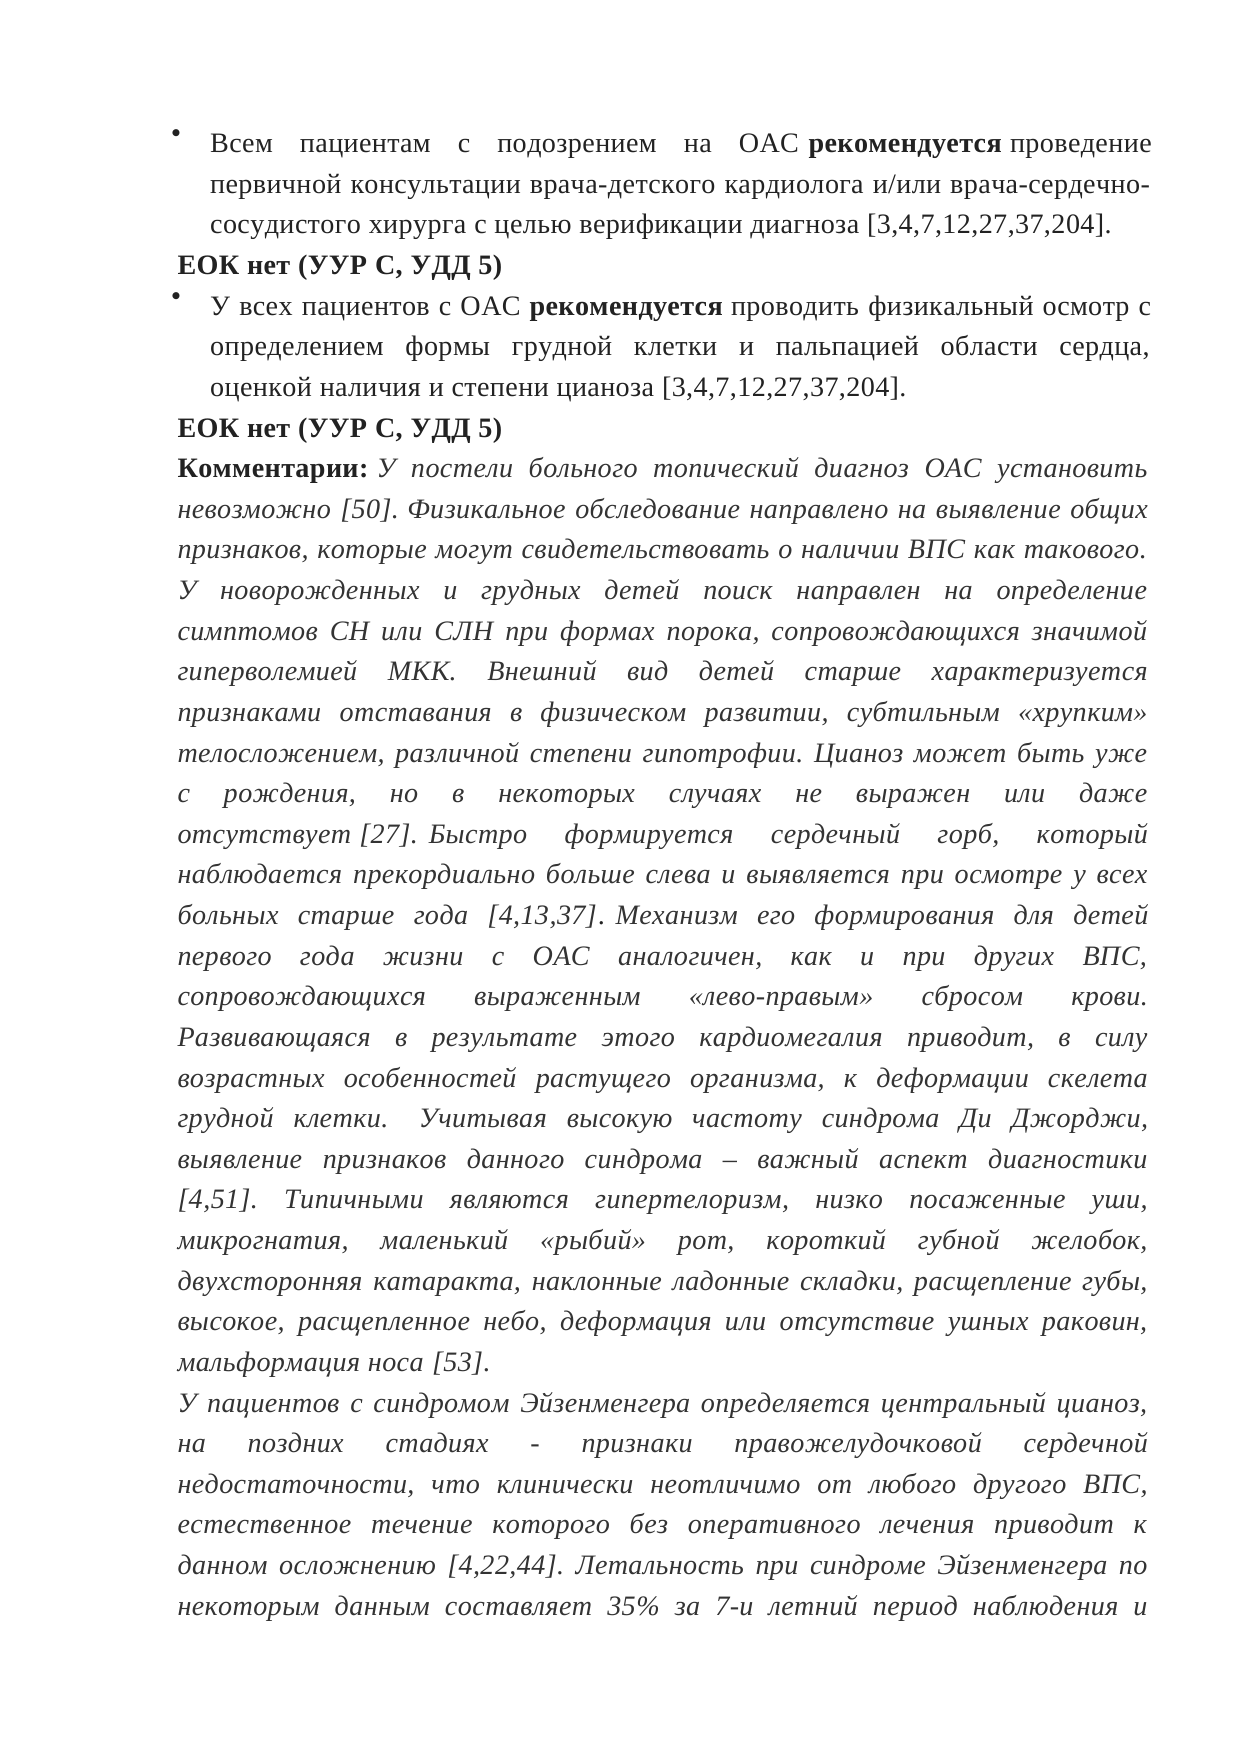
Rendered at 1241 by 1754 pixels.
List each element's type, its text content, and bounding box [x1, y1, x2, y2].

text ЕОК нет (УУР С, УДД 5) [177, 240, 1152, 281]
text Комментарии: У постели больного топический диагноз ОАС установить невозможно [50]. Физикальное обследование направлено на выявление общих признаков, которые могут свидетельствовать о наличии ВПС как такового. У новорожденных и грудных детей поиск направлен на определение симптомов СН или СЛН при формах порока, сопровождающихся значимой гиперволемией МКК. Внешний вид детей старше характеризуется признаками отставания в физическом развитии, субтильным «хрупким» телосложением, различной степени гипотрофии. Цианоз может быть уже с рождения, но в некоторых случаях не выражен или даже отсутствует [27]. Быстро формируется сердечный горб, который наблюдается прекордиально больше слева и выявляется при осмотре у всех больных старше года [4,13,37]. Механизм его формирования для детей первого года жизни с ОАС аналогичен, как и при других ВПС, сопровождающихся выраженным «лево-правым» сбросом крови. Развивающаяся в результате этого кардиомегалия приводит, в силу возрастных особенностей растущего организма, к деформации скелета грудной клетки. Учитывая высокую частоту синдрома Ди Джорджи, выявление признаков данного синдрома – важный аспект диагностики [4,51]. Типичными являются гипертелоризм, низко посаженные уши, микрогнатия, маленький «рыбий» рот, короткий губной желобок, двухсторонняя катаракта, наклонные ладонные складки, расщепление губы, высокое, расщепленное небо, деформация или отсутствие ушных раковин, мальформация носа [53]. [177, 443, 1152, 1377]
list Всем пациентам с подозрением на ОАС рекомендуется проведение первичной консультации врача-детского кардиолога и/или врача-сердечно-сосудистого хирурга с целью верификации диагноза [3,4,7,12,27,37,204]. [172, 118, 1152, 240]
list У всех пациентов с ОАС рекомендуется проводить физикальный осмотр с определением формы грудной клетки и пальпацией области сердца, оценкой наличия и степени цианоза [3,4,7,12,27,37,204]. [172, 281, 1152, 402]
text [177, 1377, 1152, 1621]
text ЕОК нет (УУР С, УДД 5) [177, 402, 1152, 443]
